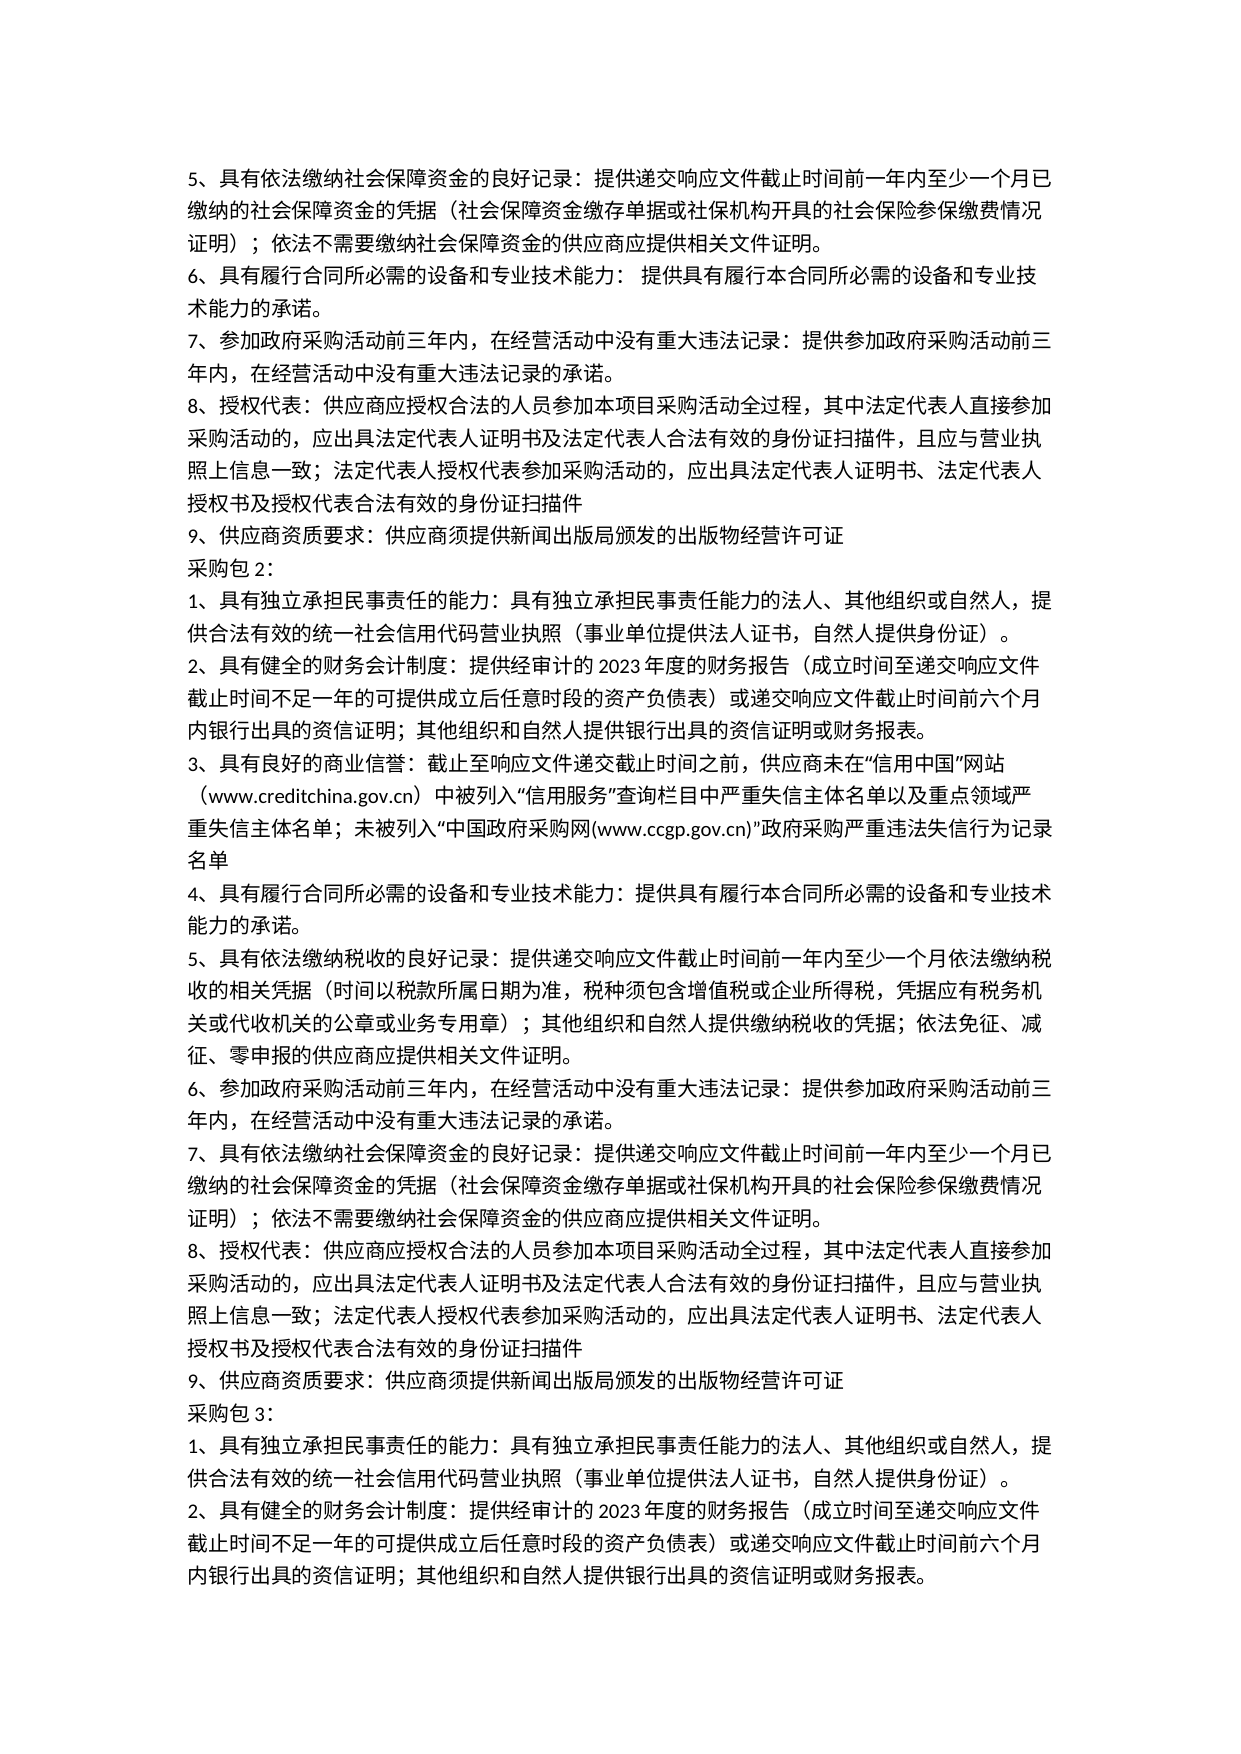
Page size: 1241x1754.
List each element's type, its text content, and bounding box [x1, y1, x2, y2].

text 7、参加政府采购活动前三年内，在经营活动中没有重大违法记录：提供参加政府采购活动前三年内，在经营活动中没有重大违法记录的承诺。 [187, 324, 1053, 389]
text 4、具有履行合同所必需的设备和专业技术能力：提供具有履行本合同所必需的设备和专业技术能力的承诺。 [187, 877, 1053, 942]
text 2、具有健全的财务会计制度：提供经审计的2023年度的财务报告（成立时间至递交响应文件截止时间不足一年的可提供成立后任意时段的资产负债表）或递交响应文件截止时间前六个月内银行出具的资信证明；其他组织和自然人提供银行出具的资信证明或财务报表。 [187, 1494, 1053, 1592]
text 6、参加政府采购活动前三年内，在经营活动中没有重大违法记录：提供参加政府采购活动前三年内，在经营活动中没有重大违法记录的承诺。 [187, 1072, 1053, 1137]
text 5、具有依法缴纳税收的良好记录：提供递交响应文件截止时间前一年内至少一个月依法缴纳税收的相关凭据（时间以税款所属日期为准，税种须包含增值税或企业所得税，凭据应有税务机关或代收机关的公章或业务专用章）；其他组织和自然人提供缴纳税收的凭据；依法免征、减征、零申报的供应商应提供相关文件证明。 [187, 942, 1053, 1072]
text 1、具有独立承担民事责任的能力：具有独立承担民事责任能力的法人、其他组织或自然人，提供合法有效的统一社会信用代码营业执照（事业单位提供法人证书，自然人提供身份证）。 [187, 584, 1053, 649]
text 9、供应商资质要求：供应商须提供新闻出版局颁发的出版物经营许可证 [187, 1364, 1053, 1397]
text 采购包3： [187, 1397, 1053, 1429]
text 2、具有健全的财务会计制度：提供经审计的2023年度的财务报告（成立时间至递交响应文件截止时间不足一年的可提供成立后任意时段的资产负债表）或递交响应文件截止时间前六个月内银行出具的资信证明；其他组织和自然人提供银行出具的资信证明或财务报表。 [187, 649, 1053, 747]
text 采购包2： [187, 552, 1053, 584]
text 7、具有依法缴纳社会保障资金的良好记录：提供递交响应文件截止时间前一年内至少一个月已缴纳的社会保障资金的凭据（社会保障资金缴存单据或社保机构开具的社会保险参保缴费情况证明）；依法不需要缴纳社会保障资金的供应商应提供相关文件证明。 [187, 1137, 1053, 1234]
text 1、具有独立承担民事责任的能力：具有独立承担民事责任能力的法人、其他组织或自然人，提供合法有效的统一社会信用代码营业执照（事业单位提供法人证书，自然人提供身份证）。 [187, 1429, 1053, 1494]
text 8、授权代表：供应商应授权合法的人员参加本项目采购活动全过程，其中法定代表人直接参加采购活动的，应出具法定代表人证明书及法定代表人合法有效的身份证扫描件，且应与营业执照上信息一致；法定代表人授权代表参加采购活动的，应出具法定代表人证明书、法定代表人授权书及授权代表合法有效的身份证扫描件 [187, 1234, 1053, 1364]
text 3、具有良好的商业信誉：截止至响应文件递交截止时间之前，供应商未在“信用中国”网站（www.creditchina.gov.cn）中被列入“信用服务”查询栏目中严重失信主体名单以及重点领域严重失信主体名单；未被列入“中国政府采购网(www.ccgp.gov.cn)”政府采购严重违法失信行为记录名单 [187, 747, 1053, 877]
text 6、具有履行合同所必需的设备和专业技术能力： 提供具有履行本合同所必需的设备和专业技术能力的承诺。 [187, 259, 1053, 324]
text 5、具有依法缴纳社会保障资金的良好记录：提供递交响应文件截止时间前一年内至少一个月已缴纳的社会保障资金的凭据（社会保障资金缴存单据或社保机构开具的社会保险参保缴费情况证明）；依法不需要缴纳社会保障资金的供应商应提供相关文件证明。 [187, 162, 1053, 259]
text 8、授权代表：供应商应授权合法的人员参加本项目采购活动全过程，其中法定代表人直接参加采购活动的，应出具法定代表人证明书及法定代表人合法有效的身份证扫描件，且应与营业执照上信息一致；法定代表人授权代表参加采购活动的，应出具法定代表人证明书、法定代表人授权书及授权代表合法有效的身份证扫描件 [187, 389, 1053, 519]
text 9、供应商资质要求：供应商须提供新闻出版局颁发的出版物经营许可证 [187, 519, 1053, 552]
